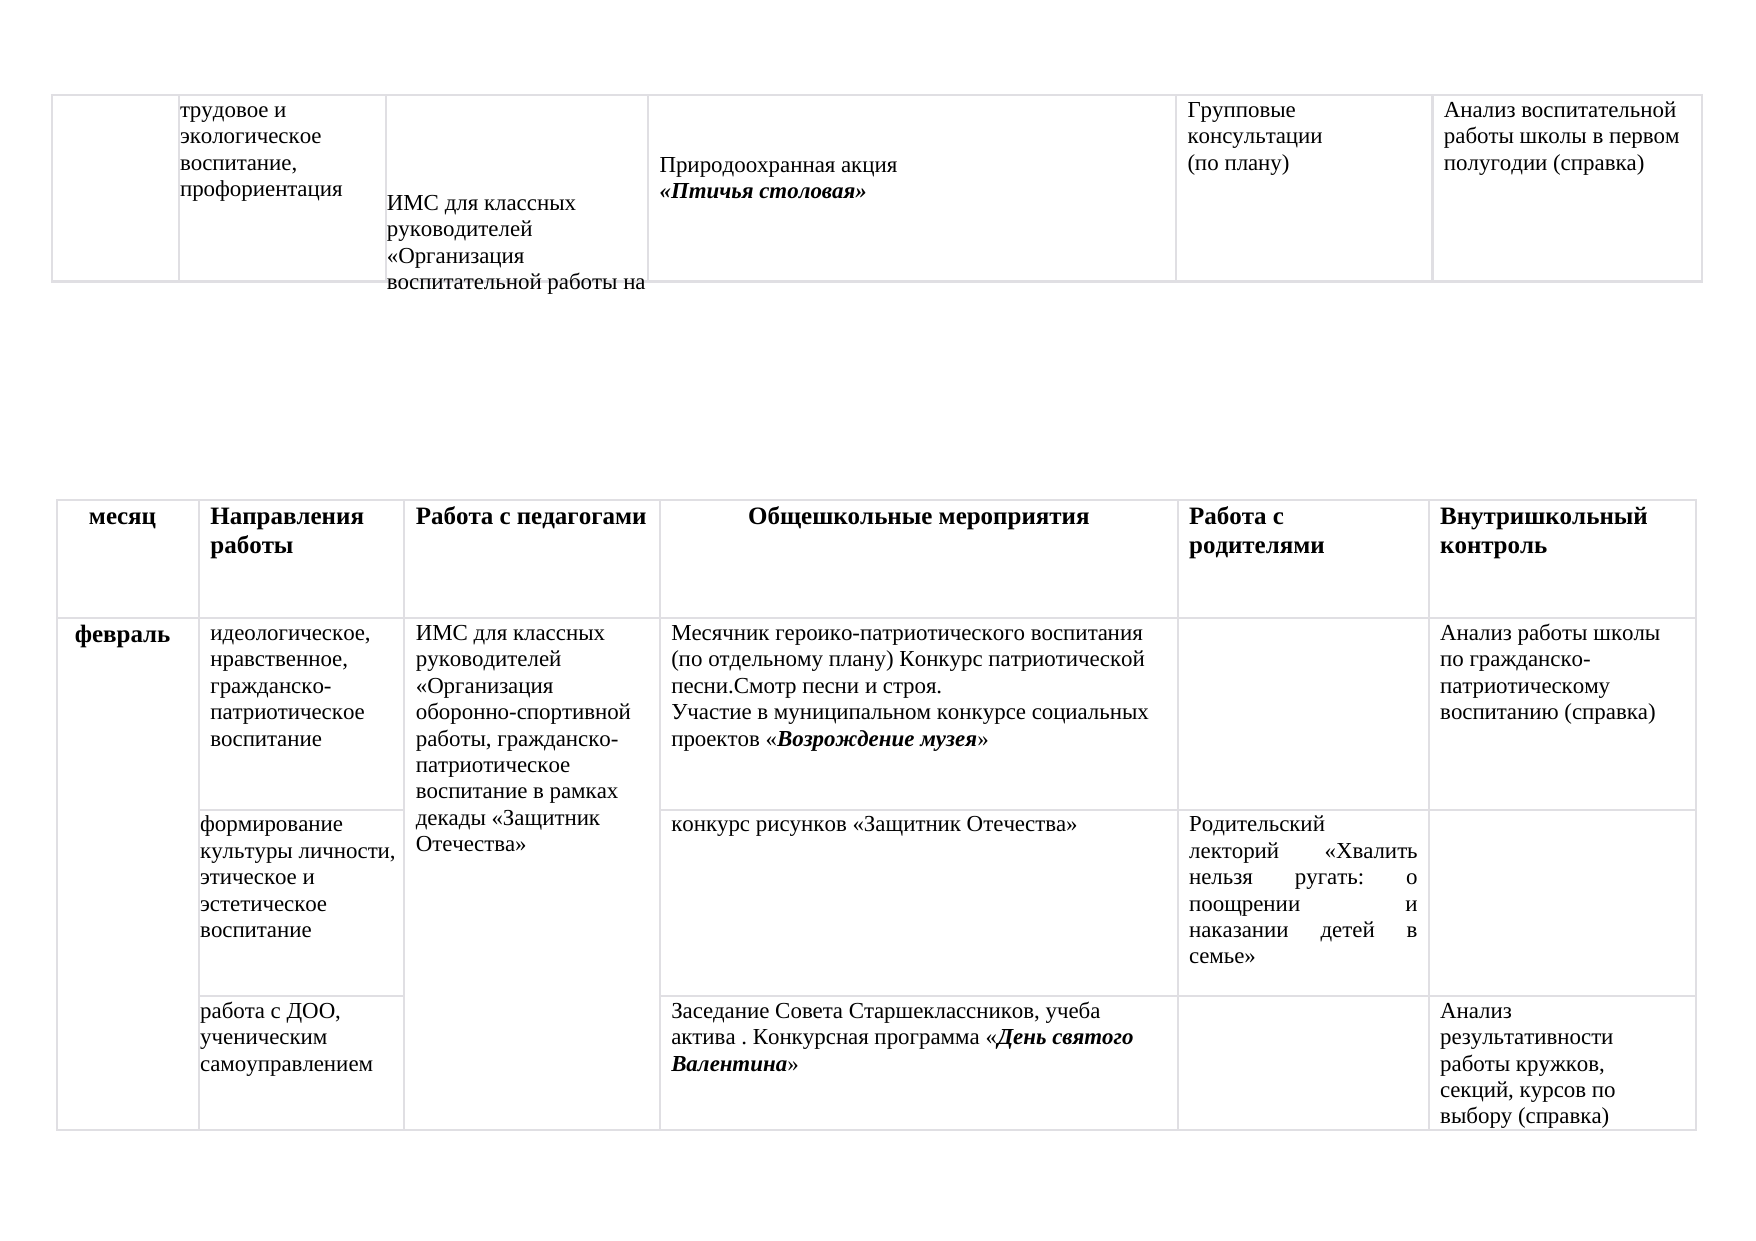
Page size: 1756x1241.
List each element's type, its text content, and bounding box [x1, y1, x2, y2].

table_cell февраль [58, 619, 198, 1129]
table_cell Заседание Совета Старшеклассников, учеба актива . Конкурсная программа «День святого Валентина» [661, 997, 1177, 1129]
table_cell Природоохранная акция «Птичья столовая» [649, 96, 1175, 280]
table_header Общешкольные мероприятия [661, 501, 1177, 617]
table_cell [1179, 619, 1428, 808]
table_cell Групповые консультации (по плану) [1177, 96, 1431, 280]
table_cell формирование культуры личности, этическое и эстетическое воспитание [200, 811, 403, 995]
table_cell Анализ работы школы по гражданско-патриотическому воспитанию (справка) [1430, 619, 1695, 808]
table_cell ИМС для классных руководителей «Организация оборонно-спортивной работы, гражданско-патриотическое воспитание в рамках декады «Защитник Отечества» [405, 619, 659, 1129]
table_cell конкурс рисунков «Защитник Отечества» [661, 811, 1177, 995]
table_header Внутришкольный контроль [1430, 501, 1695, 617]
table_header месяц [58, 501, 198, 617]
table_header Работа с родителями [1179, 501, 1428, 617]
table_cell Анализ результативности работы кружков, секций, курсов по выбору (справка) [1430, 997, 1695, 1129]
table_cell идеологическое, нравственное, гражданско-патриотическое воспитание [200, 619, 403, 808]
table_cell Анализ воспитательной работы школы в первом полугодии (справка) [1434, 96, 1701, 280]
table_cell Месячник героико-патриотического воспитания (по отдельному плану) Конкурс патриотической песни.Смотр песни и строя. Участие в муниципальном конкурсе социальных проектов «Возрождение музея» [661, 619, 1177, 808]
table_header Направления работы [200, 501, 403, 617]
table_cell [1179, 997, 1428, 1129]
table_cell работа с ДОО, ученическим самоуправлением [200, 997, 403, 1129]
table_cell [1430, 811, 1695, 995]
table_cell трудовое и экологическое воспитание, профориентация [180, 96, 385, 280]
table_header Работа с педагогами [405, 501, 659, 617]
table_cell Родительский лекторий «Хвалить нельзя ругать: о поощрении и наказании детей в семье» [1179, 811, 1428, 995]
